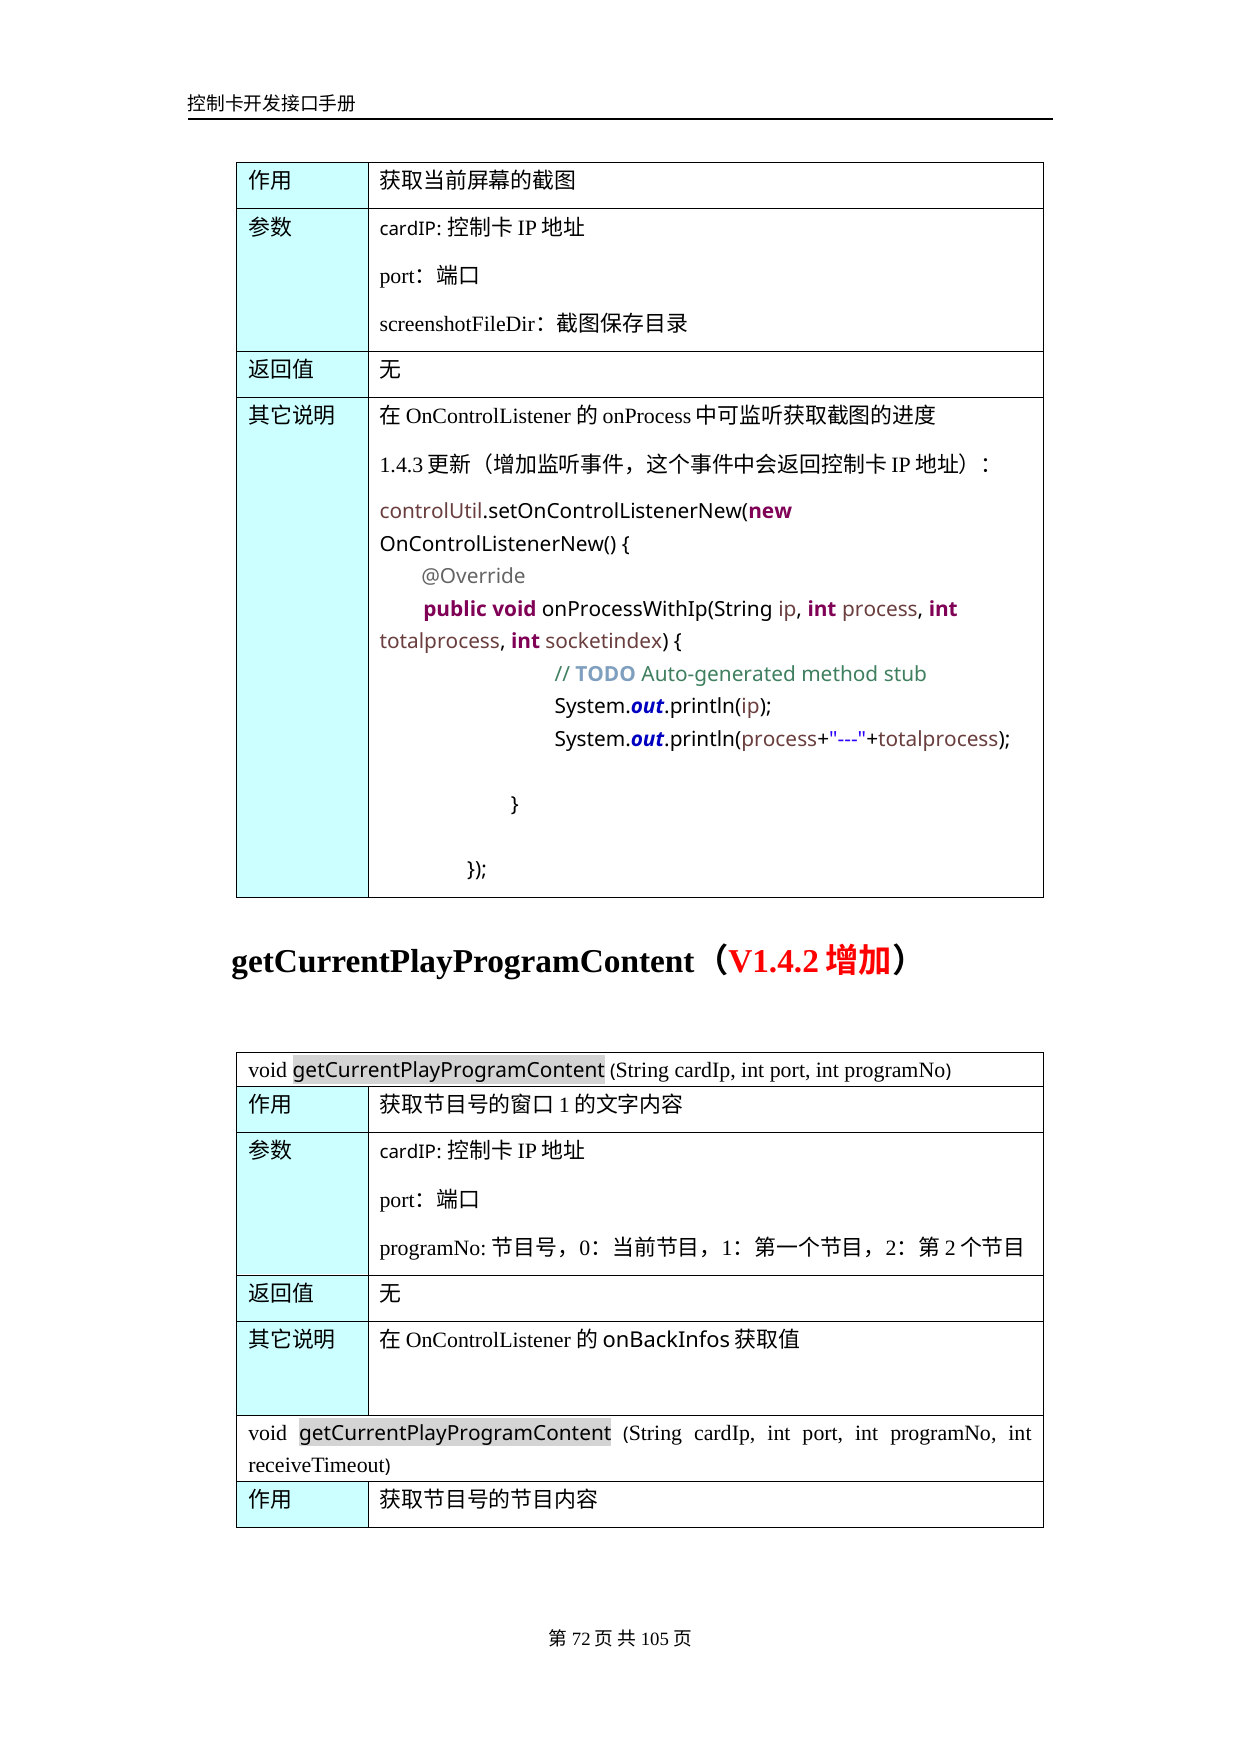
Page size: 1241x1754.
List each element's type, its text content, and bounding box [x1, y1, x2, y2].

table_cell cardIP: 控制卡IP地址 port：端口 screenshotFileDir：截图保存目录 [369, 209, 1043, 351]
table_cell void getCurrentPlayProgramContent (String cardIp, int port, int programNo, int receiveTimeout) [237, 1416, 1043, 1481]
table_cell 获取节目号的窗口1的文字内容 [369, 1087, 1043, 1132]
table_cell 在OnControlListener 的onBackInfos获取值 [369, 1322, 1043, 1415]
table_header void getCurrentPlayProgramContent (String cardIp, int port, int programNo) [237, 1053, 1043, 1086]
table_cell cardIP: 控制卡IP地址 port：端口 programNo: 节目号，0：当前节目，1：第一个节目，2：第2个节目 [369, 1133, 1043, 1274]
table_cell 参数 [237, 1133, 368, 1274]
table_cell 其它说明 [237, 398, 368, 897]
table_cell 获取节目号的节目内容 [369, 1482, 1043, 1527]
table_cell 参数 [237, 209, 368, 351]
table_cell 其它说明 [237, 1322, 368, 1415]
table_cell 无 [369, 1276, 1043, 1321]
table_cell 返回值 [237, 1276, 368, 1321]
subtitle getCurrentPlayProgramContent（V1.4.2增加） [187, 925, 1053, 990]
table_cell 作用 [237, 163, 368, 208]
table_cell 无 [369, 352, 1043, 397]
table_cell 作用 [237, 1087, 368, 1132]
table_cell 获取当前屏幕的截图 [369, 163, 1043, 208]
table_cell 在OnControlListener 的onProcess中可监听获取截图的进度 1.4.3更新（增加监听事件，这个事件中会返回控制卡IP地址）： controlUtil.setOnControlListenerNew(new OnControlListenerNew() { @Override public void onProcessWithIp(String ip, int process, int totalprocess, int socketindex) { // TODO Auto-generated method stub System.out.println(ip); System.out.println(process+"---"+totalprocess); } }); [369, 398, 1043, 897]
table_cell 返回值 [237, 352, 368, 397]
table_cell 作用 [237, 1482, 368, 1527]
